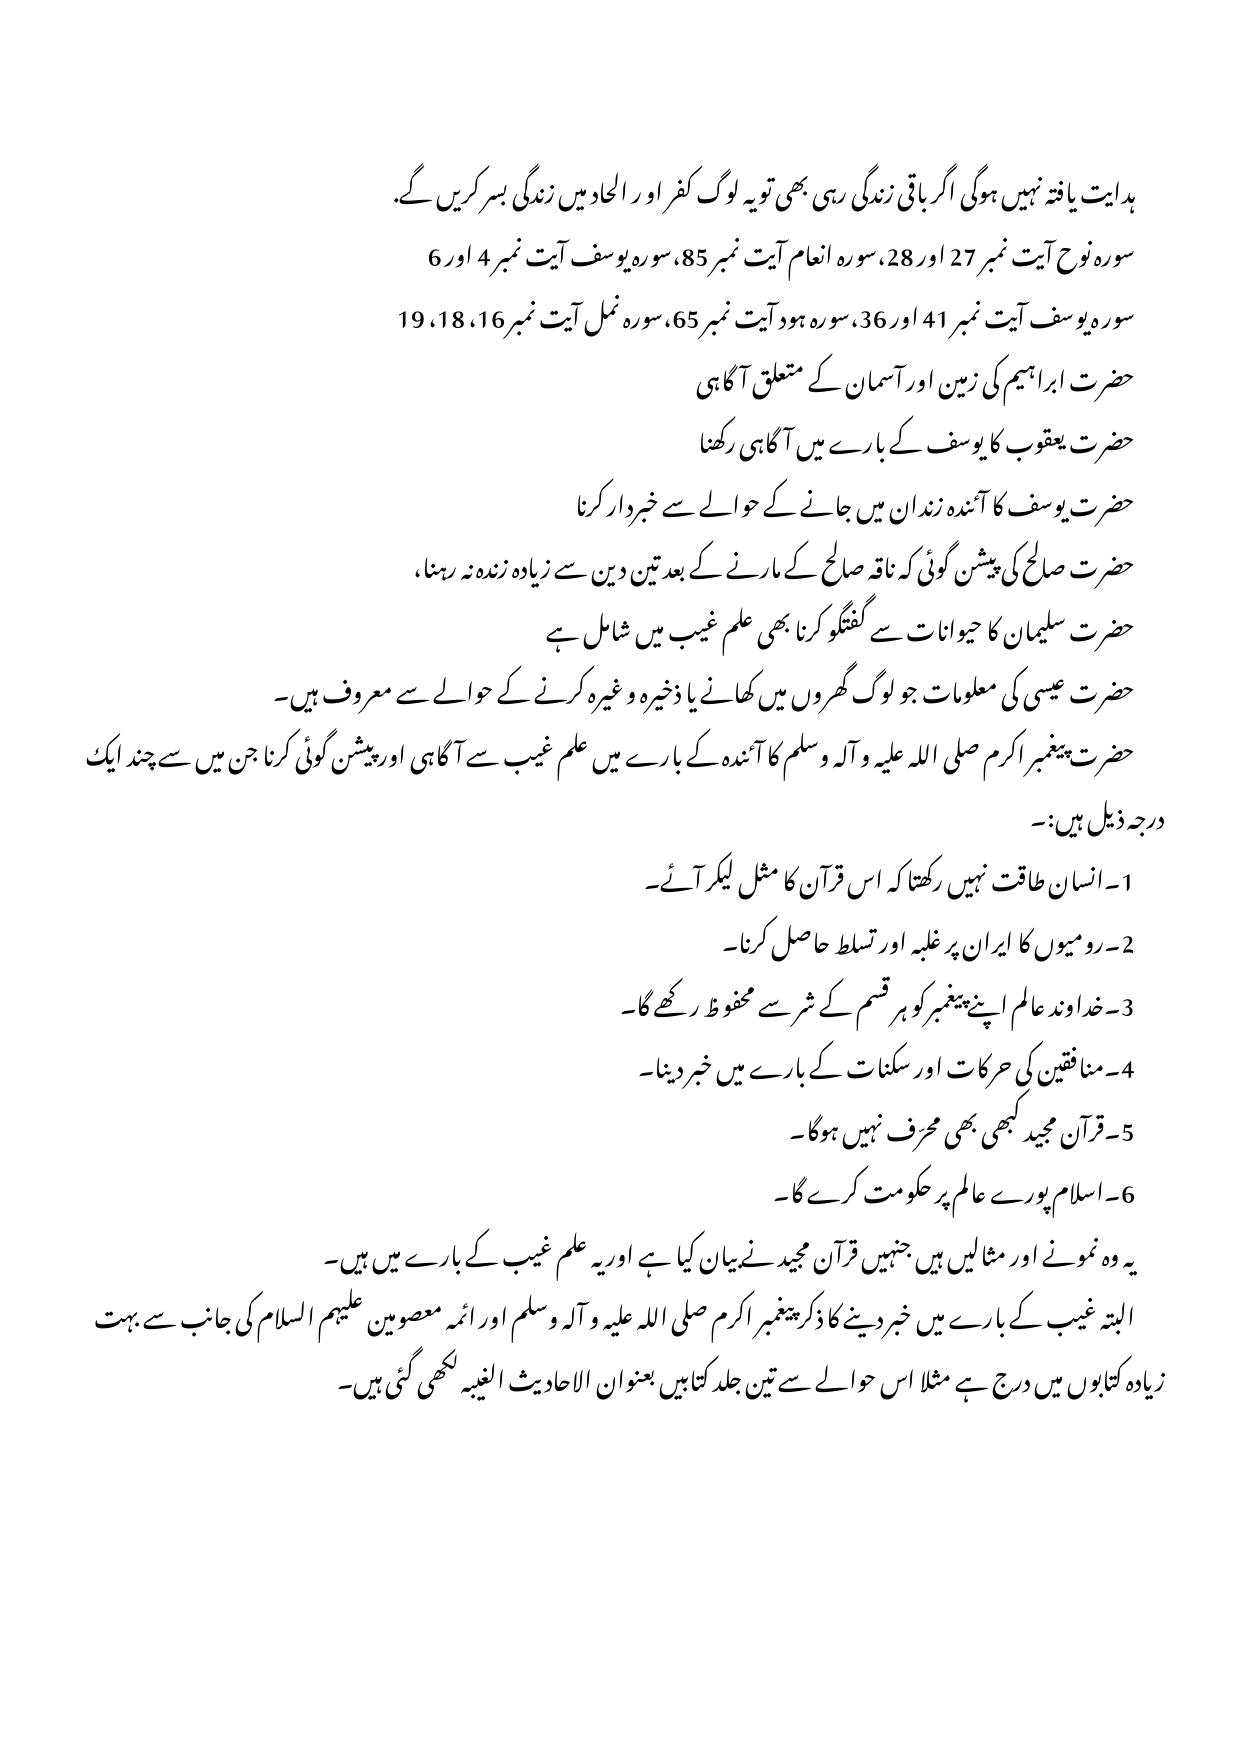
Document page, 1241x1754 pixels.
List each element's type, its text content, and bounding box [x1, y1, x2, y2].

text حضرت یعقوب کا یوسف کے بارے میں آگاہی رکھنا [75, 406, 1165, 469]
text 3۔خداوند عالم اپنے پیغمبرکو ہر قسم کے شر سے محفو ظ رکھے گا۔ [75, 969, 1165, 1031]
text حضرت صالح کی پیشن گوئی کہ ناقہ صالح کے مارنے کے بعد تین دین سے زیادہ زندہ نہ رہنا، [75, 531, 1165, 594]
text 4۔منافقین کی حرکات اور سکنات کے بارے میں خبر دینا۔ [75, 1031, 1165, 1094]
text 6۔اسلام پورے عالم پر حکومت کرے گا۔ [75, 1156, 1165, 1219]
text سورہ نوح آیت نمبر 27 اور 28،سورہ انعام آیت نمبر 85،سورہ یوسف آیت نمبر 4 اور 6 [75, 219, 1165, 281]
text 2۔رومیوں کا ایران پر غلبہ اور تسلط حاصل کرنا۔ [75, 906, 1165, 969]
text البتہ غیب کے بارے میں خبر دینے کا ذکر پیغمبر اکرم صلی اللہ علیہ و آلہ وسلم اور ائمہ معصومین علیہم السلام کی جانب سے بہت زیادہ کتابوں میں درج ہے مثلا اس حوالے سے تین جلد کتابیں بعنوان الاحادیث الغیبہ لکھی گئی ہیں۔ [75, 1281, 1165, 1406]
text سور ہ یوسف آیت نمبر 41 اور 36،سورہ ہود آیت نمبر 65،سورہ نمل آیت نمبر 16، 18، 19 [75, 281, 1165, 344]
text حضرت سلیمان کا حیوانات سے گفتگو کرنا بھی علم غیب میں شامل ہے [75, 594, 1165, 656]
text ہدایت یافتہ نہیں ہوگی اگر باقی زندگی رہی بھی تو یہ لوگ کفر او ر الحاد میں زندگی بسر کریں گے. [75, 156, 1165, 219]
text یہ وہ نمونے اور مثالیں ہیں جنہیں قرآن مجید نے بیان کیا ہے اور یہ علم غیب کے بارے میں ہیں۔ [75, 1219, 1165, 1281]
text 5۔قرآن مجید کبھی بھی محرّف نہیں ہوگا۔ [75, 1094, 1165, 1156]
text حضرت ابراہیم کی زمین اور آسمان کے متعلق آگاہی [75, 344, 1165, 406]
text حضرت عیسی کی معلومات جو لوگ گھروں میں کھانے یا ذخیرہ و غیرہ کرنے کے حوالے سے معروف ہیں۔ [75, 656, 1165, 719]
text 1۔انسان طاقت نہیں رکھتا کہ اس قرآن کا مثل لیکر آئے۔ [75, 844, 1165, 906]
text حضرت یوسف کا آئندہ زندان میں جانے کے حوالے سے خبردار کرنا [75, 469, 1165, 531]
text حضرت پیغمبر اکرم صلی اللہ علیہ و آلہ وسلم کا آئندہ کے بارے میں علم غیب سے آگاہی اور پیشن گوئی کرنا جن میں سے چند ایک درجہ ذیل ہیں:۔ [75, 719, 1165, 844]
